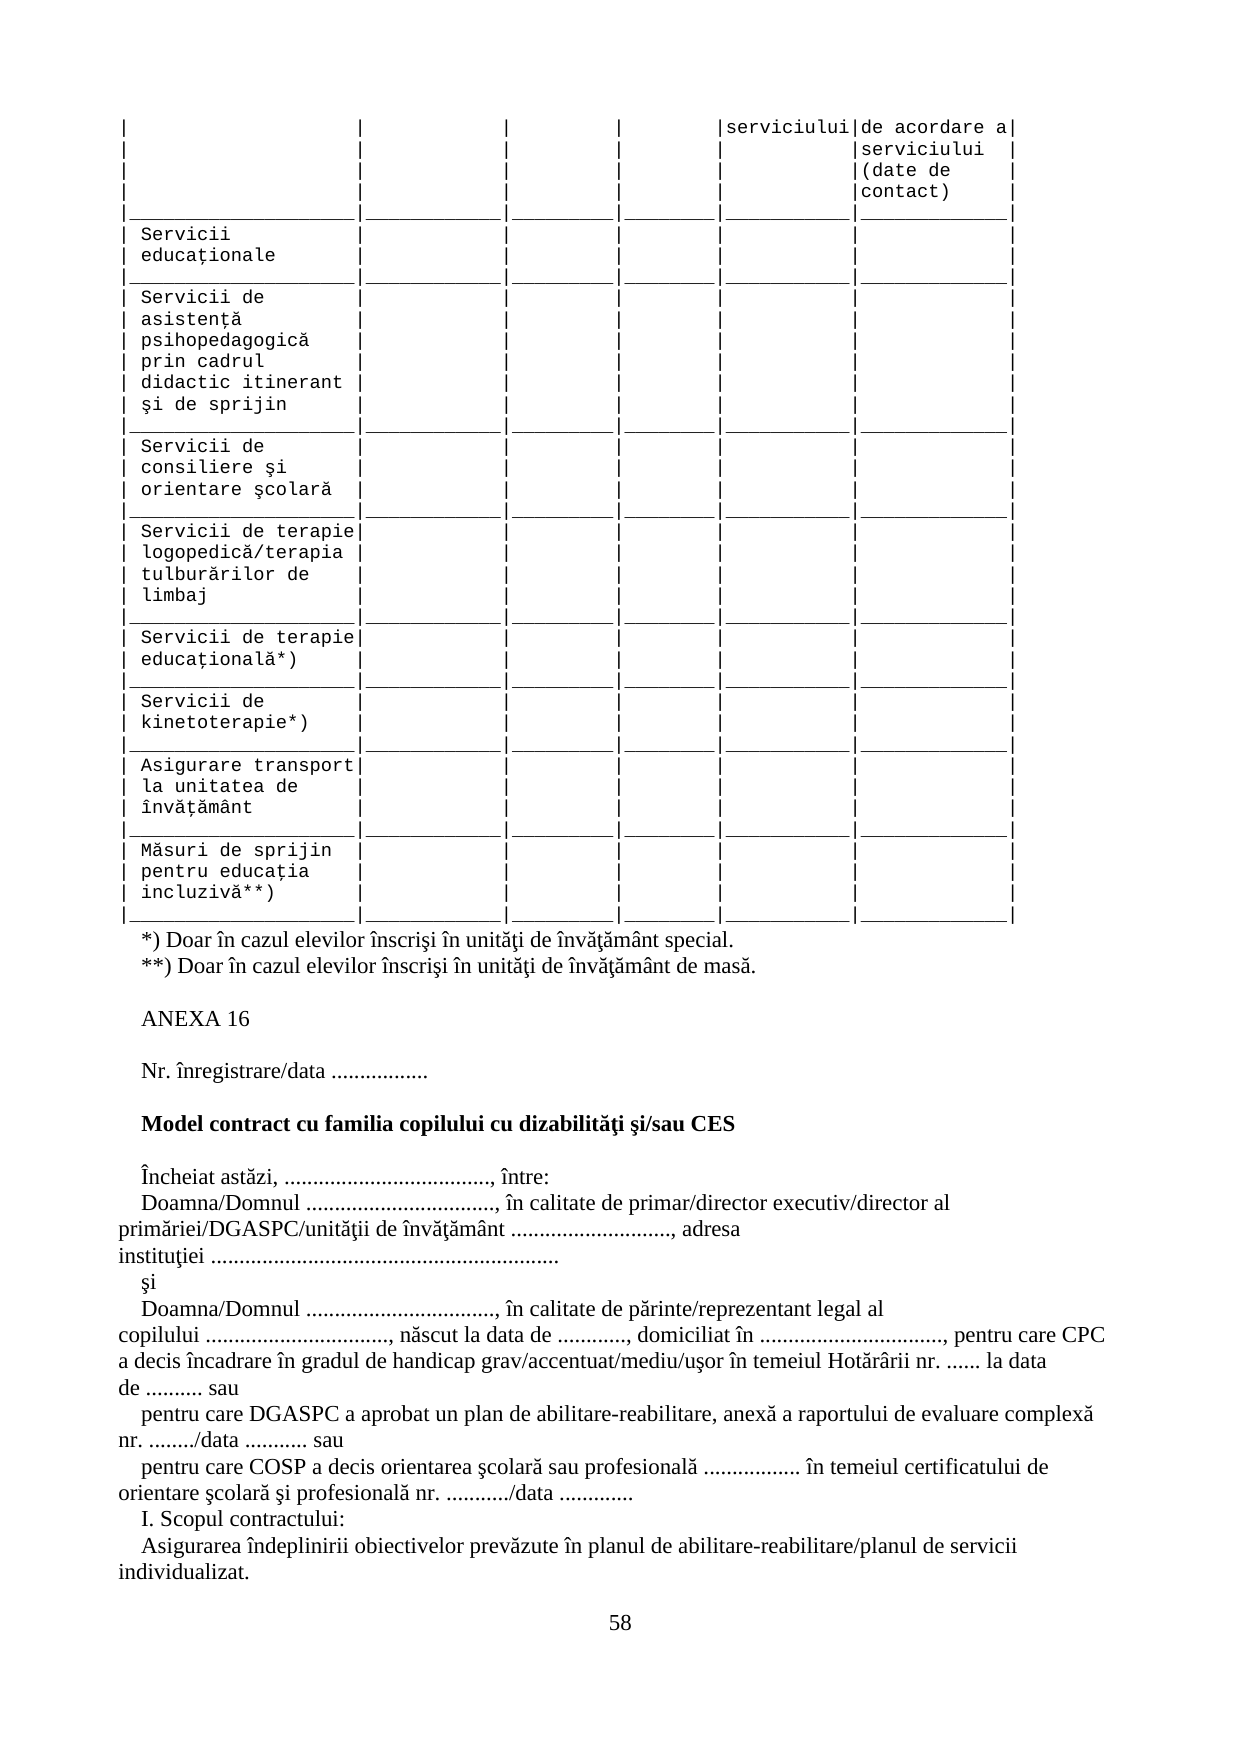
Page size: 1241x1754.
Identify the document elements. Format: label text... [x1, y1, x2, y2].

text I. Scopul contractului: [118, 1505, 1122, 1532]
text Asigurarea îndeplinirii obiectivelor prevăzute în planul de abilitare-reabilitare/planul de servicii individualizat. [118, 1532, 1122, 1584]
text | pentru educaţia | | | | | | [118, 862, 1122, 883]
text | psihopedagogică | | | | | | [118, 331, 1122, 352]
text Doamna/Domnul ................................., în calitate de primar/director executiv/director al primăriei/DGASPC/unităţii de învăţământ ............................, adresa instituţiei ............................................................. [118, 1189, 1122, 1268]
text | Servicii de terapie| | | | | | [118, 522, 1122, 543]
text | Servicii de | | | | | | [118, 437, 1122, 458]
text | Asigurare transport| | | | | | [118, 756, 1122, 777]
text | învăţământ | | | | | | [118, 798, 1122, 819]
text | tulburărilor de | | | | | | [118, 564, 1122, 586]
text | kinetoterapie*) | | | | | | [118, 713, 1122, 734]
text |____________________|____________|_________|________|___________|_____________| [118, 203, 1122, 224]
text | | | | |serviciului|de acordare a| [118, 118, 1122, 139]
text | la unitatea de | | | | | | [118, 777, 1122, 798]
text pentru care DGASPC a aprobat un plan de abilitare-reabilitare, anexă a raportului de evaluare complexă nr. ......../data ........... sau [118, 1400, 1122, 1453]
text | Servicii de terapie| | | | | | [118, 628, 1122, 649]
text | | | | | |serviciului | [118, 139, 1122, 161]
text | prin cadrul | | | | | | [118, 352, 1122, 373]
text Doamna/Domnul ................................., în calitate de părinte/reprezentant legal al copilului ................................, născut la data de ............, domiciliat în ................................, pentru care CPC a decis încadrare în gradul de handicap grav/accentuat/mediu/uşor în temeiul Hotărârii nr. ...... la data de .......... sau [118, 1294, 1122, 1400]
text | educaţionale | | | | | | [118, 246, 1122, 267]
text | | | | | |(date de | [118, 161, 1122, 182]
text | Măsuri de sprijin | | | | | | [118, 841, 1122, 862]
text *) Doar în cazul elevilor înscrişi în unităţi de învăţământ special. [118, 926, 1122, 952]
text |____________________|____________|_________|________|___________|_____________| [118, 267, 1122, 288]
text Încheiat astăzi, ...................................., între: [118, 1163, 1122, 1189]
text |____________________|____________|_________|________|___________|_____________| [118, 501, 1122, 522]
text Model contract cu familia copilului cu dizabilităţi şi/sau CES [118, 1110, 1122, 1136]
text | educaţională*) | | | | | | [118, 649, 1122, 671]
text |____________________|____________|_________|________|___________|_____________| [118, 416, 1122, 437]
text |____________________|____________|_________|________|___________|_____________| [118, 671, 1122, 692]
text |____________________|____________|_________|________|___________|_____________| [118, 904, 1122, 926]
text | asistenţă | | | | | | [118, 309, 1122, 331]
text | Servicii | | | | | | [118, 224, 1122, 246]
text Nr. înregistrare/data ................. [118, 1057, 1122, 1084]
text | logopedică/terapia | | | | | | [118, 543, 1122, 564]
text | Servicii de | | | | | | [118, 288, 1122, 309]
text | consiliere şi | | | | | | [118, 458, 1122, 479]
text | | | | | |contact) | [118, 182, 1122, 203]
text | didactic itinerant | | | | | | [118, 373, 1122, 394]
text | Servicii de | | | | | | [118, 692, 1122, 713]
text | orientare şcolară | | | | | | [118, 479, 1122, 501]
text |____________________|____________|_________|________|___________|_____________| [118, 607, 1122, 628]
text | incluzivă**) | | | | | | [118, 883, 1122, 904]
text ANEXA 16 [118, 1005, 1122, 1031]
text |____________________|____________|_________|________|___________|_____________| [118, 734, 1122, 756]
text **) Doar în cazul elevilor înscrişi în unităţi de învăţământ de masă. [118, 952, 1122, 978]
text şi [118, 1268, 1122, 1294]
text | limbaj | | | | | | [118, 586, 1122, 607]
text pentru care COSP a decis orientarea şcolară sau profesională ................. în temeiul certificatului de orientare şcolară şi profesională nr. .........../data ............. [118, 1453, 1122, 1505]
text |____________________|____________|_________|________|___________|_____________| [118, 819, 1122, 841]
text | şi de sprijin | | | | | | [118, 394, 1122, 416]
